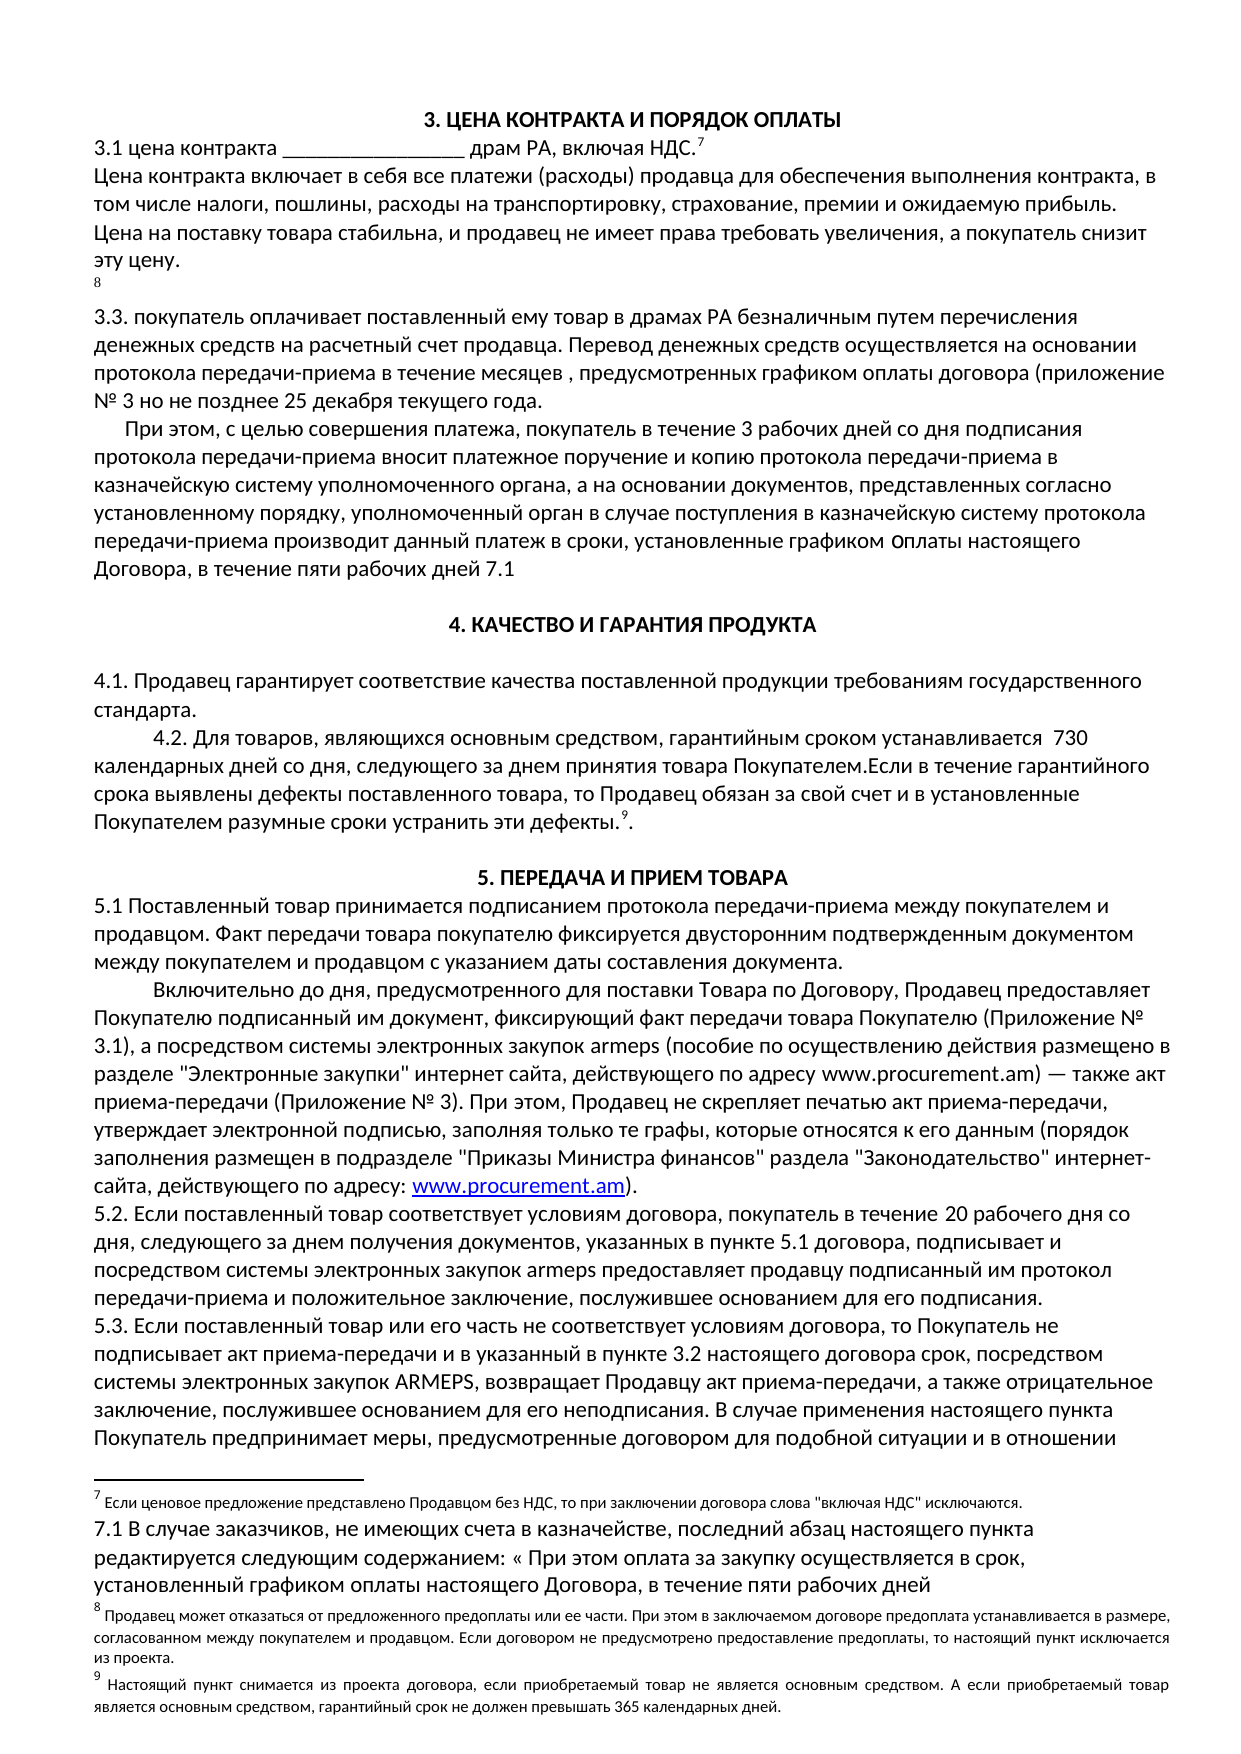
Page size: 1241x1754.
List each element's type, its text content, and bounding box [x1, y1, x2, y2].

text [94, 1311, 1171, 1451]
text Цена на поставку товара стабильна, и продавец не имеет права требовать увеличения, а покупатель снизит эту цену. [94, 218, 1171, 274]
text 5.2. Если поставленный товар соответствует условиям договора, покупатель в течение 20 рабочего дня со дня, следующего за днем получения документов, указанных в пункте 5.1 договора, подписывает и посредством системы электронных закупок armeps предоставляет продавцу подписанный им протокол передачи-приема и положительное заключение, послужившее основанием для его подписания. [94, 1199, 1171, 1311]
text При этом, с целью совершения платежа, покупатель в течение 3 рабочих дней со дня подписания протокола передачи-приема вносит платежное поручение и копию протокола передачи-приема в казначейскую систему уполномоченного органа, а на основании документов, представленных согласно установленному порядку, уполномоченный орган в случае поступления в казначейскую систему протокола передачи-приема производит данный платеж в сроки, установленные графиком օплаты настоящего Договора, в течение пяти рабочих дней 7.1 [94, 414, 1171, 583]
text 3.1 цена контракта ________________ драм РА, включая НДС. [94, 133, 1171, 162]
text 3.3. покупатель оплачивает поставленный ему товар в драмах РА безналичным путем перечисления денежных средств на расчетный счет продавца. Перевод денежных средств осуществляется на основании протокола передачи-приема в течение месяцев , предусмотренных графиком оплаты договора (приложение № 3 но не позднее 25 декабря текущего года. [94, 302, 1171, 414]
text 5.1 Поставленный товар принимается подписанием протокола передачи-приема между покупателем и продавцом. Факт передачи товара покупателю фиксируется двусторонним подтвержденным документом между покупателем и продавцом с указанием даты составления документа. [94, 891, 1171, 975]
text 4.1. Продавец гарантирует соответствие качества поставленной продукции требованиям государственного стандарта. [94, 667, 1171, 723]
text 4.2. Для товаров, являющихся основным средством, гарантийным сроком устанавливается 730 календарных дней со дня, следующего за днем принятия товара Покупателем.Если в течение гарантийного срока выявлены дефекты поставленного товара, то Продавец обязан за свой счет и в установленные Покупателем разумные сроки устранить эти дефекты.. [94, 723, 1171, 835]
text 4. КАЧЕСТВО И ГАРАНТИЯ ПРОДУКТА [94, 611, 1171, 639]
text Цена контракта включает в себя все платежи (расходы) продавца для обеспечения выполнения контракта, в том числе налоги, пошлины, расходы на транспортировку, страхование, премии и ожидаемую прибыль. [94, 162, 1171, 218]
text Включительно до дня, предусмотренного для поставки Товара по Договору, Продавец предоставляет Покупателю подписанный им документ, фиксирующий факт передачи товара Покупателю (Приложение № 3.1), а посредством системы электронных закупок armeps (пособие по осуществлению действия размещено в разделе "Электронные закупки" интернет сайта, действующего по адресу www.procurement.am) — также акт приема-передачи (Приложение № 3). При этом, Продавец не скрепляет печатью акт приема-передачи, утверждает электронной подписью, заполняя только те графы, которые относятся к его данным (порядок заполнения размещен в подразделе "Приказы Министра финансов" раздела "Законодательство" интернет-сайта, действующего по адресу: www.procurement.am). [94, 975, 1171, 1199]
text 3. ЦЕНА КОНТРАКТА И ПОРЯДОК ОПЛАТЫ [94, 106, 1171, 133]
text 5. ПЕРЕДАЧА И ПРИЕМ ТОВАРА [94, 863, 1171, 891]
